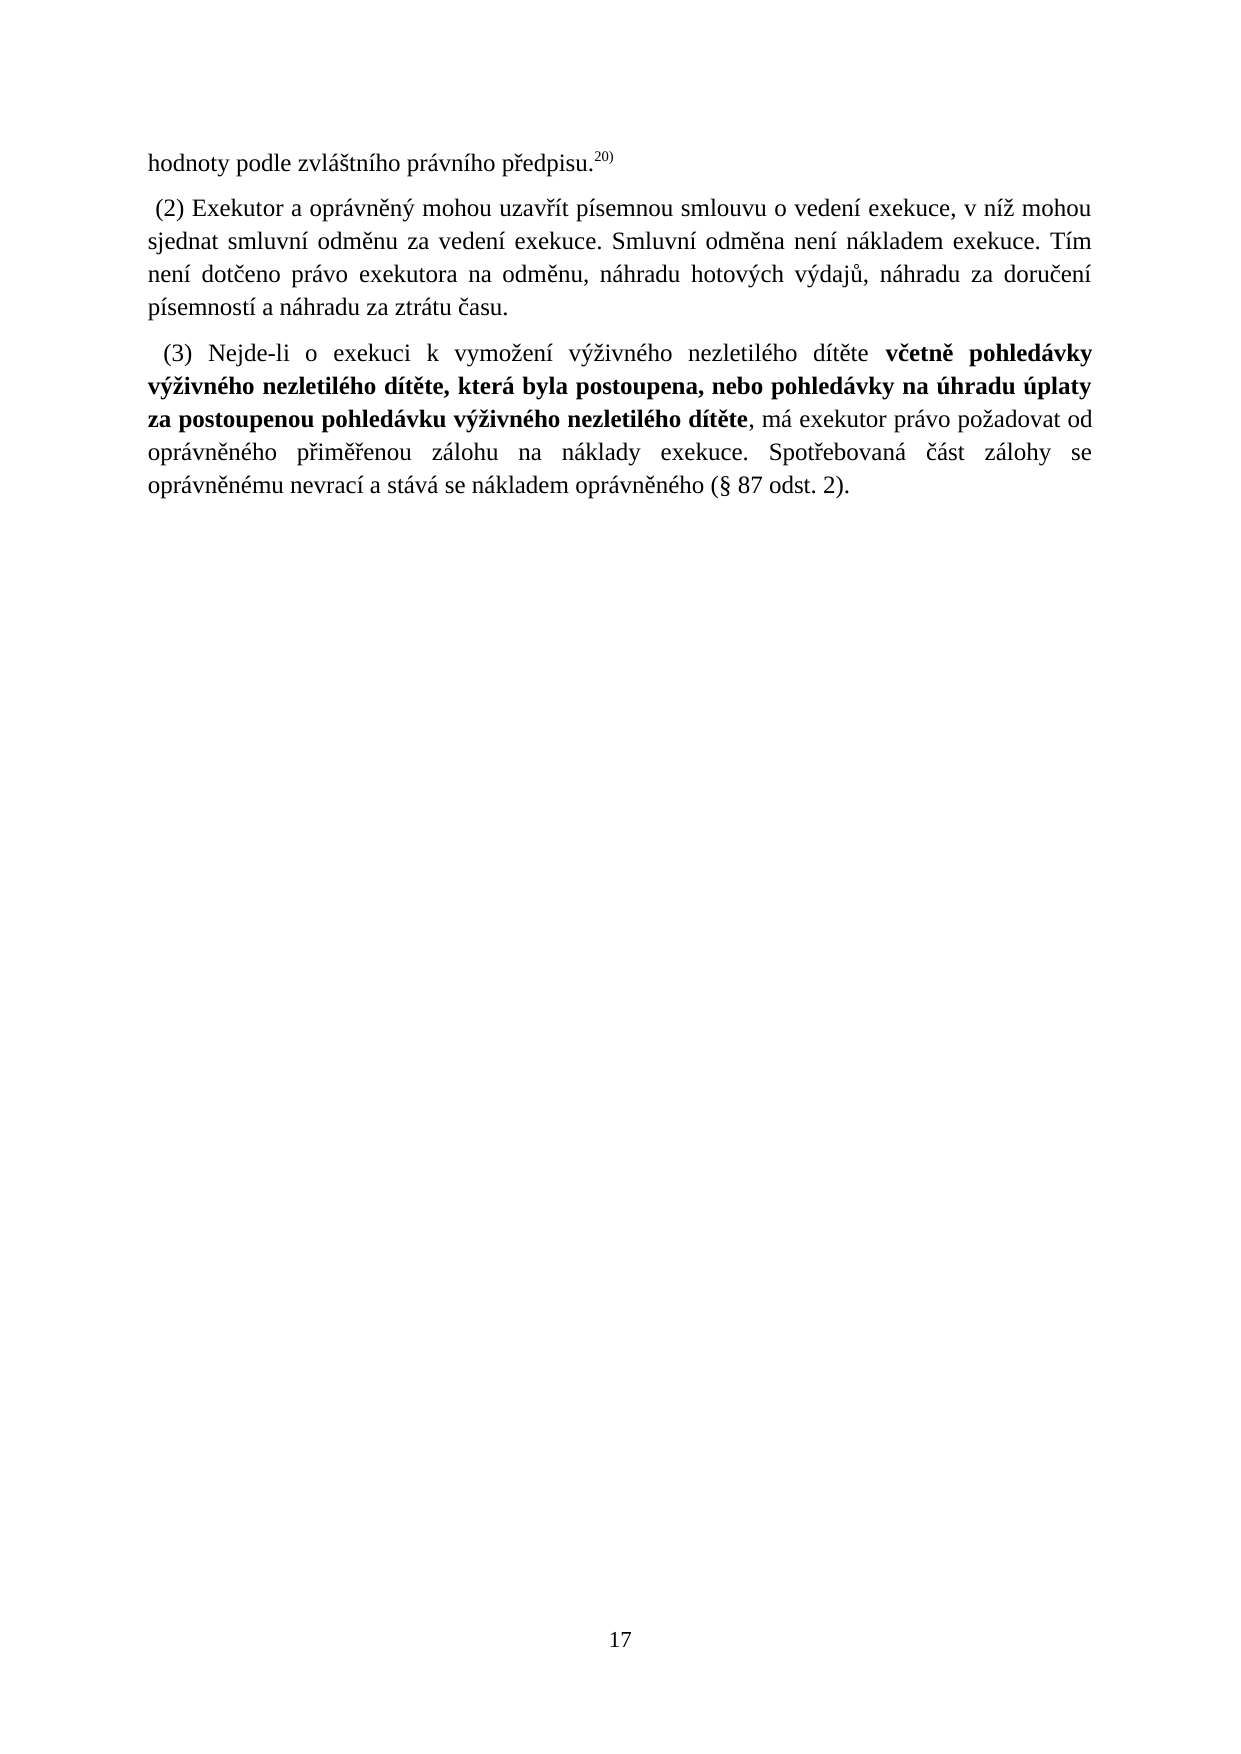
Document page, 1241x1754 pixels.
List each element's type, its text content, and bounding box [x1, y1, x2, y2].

text (3) Nejde-li o exekuci k vymožení výživného nezletilého dítěte včetně pohledávky výživného nezletilého dítěte, která byla postoupena, nebo pohledávky na úhradu úplaty za postoupenou pohledávku výživného nezletilého dítěte, má exekutor právo požadovat od oprávněného přiměřenou zálohu na náklady exekuce. Spotřebovaná část zálohy se oprávněnému nevrací a stává se nákladem oprávněného (§ 87 odst. 2). [148, 338, 1093, 498]
text (2) Exekutor a oprávněný mohou uzavřít písemnou smlouvu o vedení exekuce, v níž mohou sjednat smluvní odměnu za vedení exekuce. Smluvní odměna není nákladem exekuce. Tím není dotčeno právo exekutora na odměnu, náhradu hotových výdajů, náhradu za doručení písemností a náhradu za ztrátu času. [148, 193, 1093, 321]
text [148, 148, 1093, 176]
